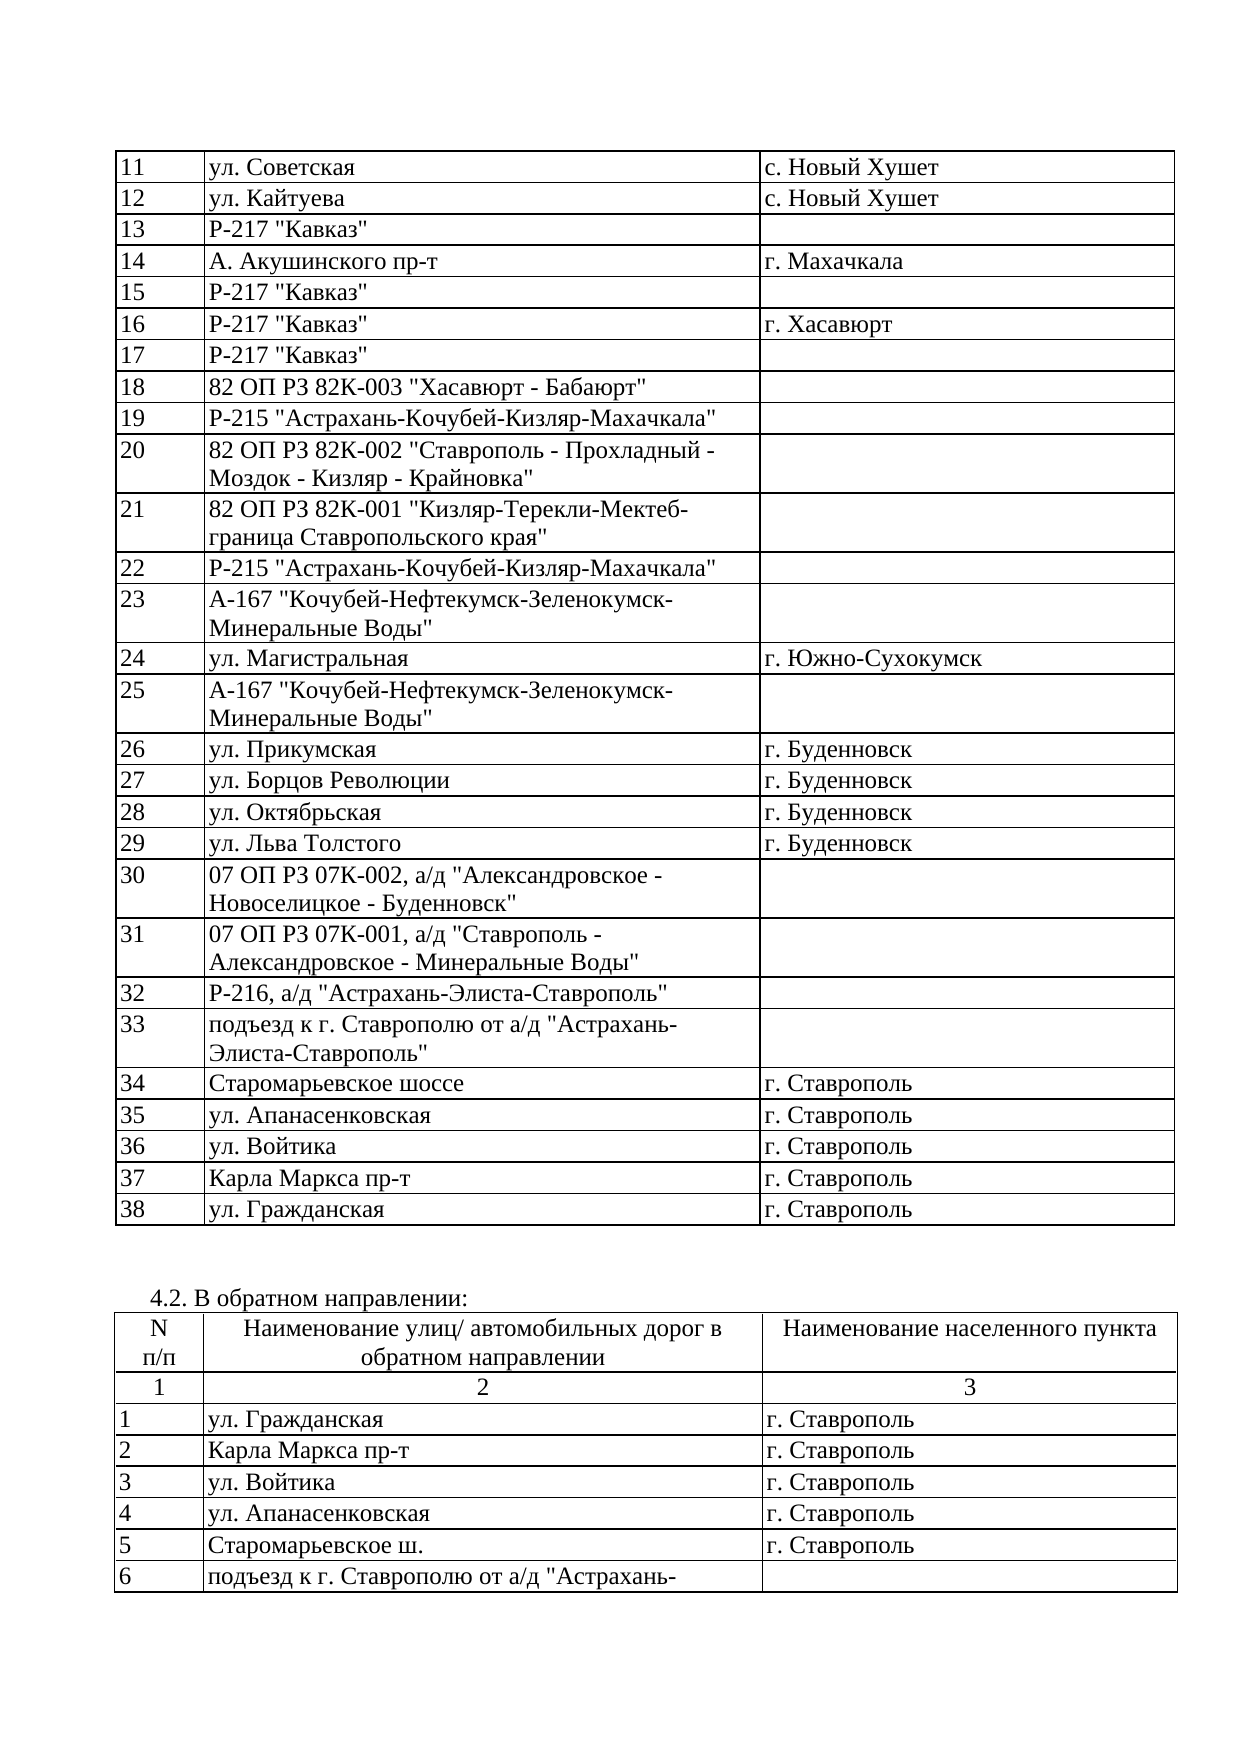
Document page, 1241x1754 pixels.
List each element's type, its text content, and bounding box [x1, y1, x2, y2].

table_cell [761, 277, 1174, 307]
table_cell 07 ОП РЗ 07К-002, а/д "Александровское - Новоселицкое - Буденновск" [205, 860, 759, 917]
table_cell 12 [117, 183, 204, 213]
table_cell 16 [117, 309, 204, 339]
table_cell г. Буденновск [761, 797, 1174, 827]
table_cell г. Ставрополь [761, 1194, 1174, 1224]
table_cell 35 [117, 1100, 204, 1130]
table_cell 25 [117, 675, 204, 732]
table_cell [761, 340, 1174, 370]
table_cell г. Ставрополь [763, 1497, 1177, 1528]
table_cell 29 [117, 828, 204, 858]
table_cell ул. Гражданская [205, 1194, 759, 1224]
table_header Наименование улиц/ автомобильных дорог в обратном направлении [204, 1313, 762, 1371]
table_cell 30 [117, 860, 204, 917]
table_cell 33 [117, 1009, 204, 1067]
table_cell 5 [115, 1529, 203, 1560]
table_cell Карла Маркса пр-т [204, 1436, 762, 1465]
table_cell г. Южно-Сухокумск [761, 643, 1174, 673]
text 4.2. В обратном направлении: [150, 1283, 1090, 1312]
table_cell с. Новый Хушет [761, 152, 1174, 181]
table_cell 36 [117, 1131, 204, 1161]
table_cell 13 [117, 215, 204, 244]
table_header N п/п [115, 1313, 203, 1371]
table_cell А-167 "Кочубей-Нефтекумск-Зеленокумск-Минеральные Воды" [205, 675, 759, 732]
table_cell подъезд к г. Ставрополю от а/д "Астрахань-Элиста-Ставрополь" [205, 1009, 759, 1067]
table_cell г. Буденновск [761, 734, 1174, 764]
table_cell 1 [115, 1404, 203, 1434]
table_cell г. Ставрополь [763, 1528, 1177, 1560]
table_cell 4 [115, 1498, 203, 1528]
table_cell 28 [117, 797, 204, 827]
table_cell ул. Кайтуева [205, 183, 759, 213]
table_cell ул. Льва Толстого [205, 828, 759, 858]
table_cell Р-216, а/д "Астрахань-Элиста-Ставрополь" [205, 978, 759, 1008]
table_cell ул. Апанасенковская [204, 1498, 762, 1528]
table_cell 15 [117, 277, 204, 307]
table_cell 82 ОП РЗ 82К-002 "Ставрополь - Прохладный - Моздок - Кизляр - Крайновка" [205, 435, 759, 492]
table_cell ул. Гражданская [204, 1404, 762, 1434]
table_cell [763, 1560, 1177, 1591]
table_cell ул. Войтика [205, 1131, 759, 1161]
table_cell Р-217 "Кавказ" [205, 340, 759, 370]
table_cell Р-215 "Астрахань-Кочубей-Кизляр-Махачкала" [205, 553, 759, 583]
table_cell Старомарьевское шоссе [205, 1068, 759, 1098]
table_cell с. Новый Хушет [761, 183, 1174, 213]
table_cell Старомарьевское ш. [204, 1530, 762, 1560]
table_cell 07 ОП РЗ 07К-001, а/д "Ставрополь - Александровское - Минеральные Воды" [205, 919, 759, 976]
table_cell 6 [115, 1561, 203, 1591]
table_cell ул. Войтика [204, 1467, 762, 1497]
table_cell А. Акушинского пр-т [205, 246, 759, 276]
table_cell 31 [117, 919, 204, 976]
table_cell [761, 553, 1174, 583]
table_cell [761, 919, 1174, 976]
table_cell 3 [115, 1466, 203, 1497]
table_cell ул. Апанасенковская [205, 1100, 759, 1130]
table_cell Р-217 "Кавказ" [205, 309, 759, 339]
table_cell 20 [117, 435, 204, 492]
table_cell [761, 675, 1174, 732]
table_cell г. Ставрополь [763, 1403, 1177, 1434]
table_cell [761, 978, 1174, 1008]
table_cell 3 [763, 1371, 1177, 1402]
table_cell ул. Советская [205, 152, 759, 181]
table_cell ул. Магистральная [205, 643, 759, 673]
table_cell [204, 1561, 762, 1591]
table_cell ул. Борцов Революции [205, 765, 759, 795]
table_cell г. Хасавюрт [761, 309, 1174, 339]
table_cell 34 [117, 1068, 204, 1098]
table_cell Р-217 "Кавказ" [205, 215, 759, 244]
table_cell г. Буденновск [761, 765, 1174, 795]
table_cell г. Ставрополь [763, 1465, 1177, 1497]
table_cell 2 [115, 1435, 203, 1465]
table_cell ул. Октябрьская [205, 797, 759, 827]
table_cell 82 ОП РЗ 82К-001 "Кизляр-Терекли-Мектеб-граница Ставропольского края" [205, 494, 759, 551]
table_cell [761, 494, 1174, 551]
table_cell г. Ставрополь [761, 1100, 1174, 1130]
table_cell 38 [117, 1194, 204, 1224]
table_cell г. Ставрополь [761, 1131, 1174, 1161]
table_cell Р-217 "Кавказ" [205, 277, 759, 307]
table_cell [761, 1009, 1174, 1067]
table_cell [761, 403, 1174, 433]
table_header Наименование населенного пункта [763, 1313, 1177, 1371]
table_cell 19 [117, 403, 204, 433]
table_cell 2 [204, 1373, 762, 1402]
table_cell 1 [115, 1372, 203, 1402]
table_cell [761, 860, 1174, 917]
table_cell 27 [117, 765, 204, 795]
table_cell 22 [117, 553, 204, 583]
table_cell [761, 215, 1174, 244]
table_cell г. Ставрополь [763, 1434, 1177, 1465]
table_cell 37 [117, 1163, 204, 1193]
table_cell г. Буденновск [761, 828, 1174, 858]
table_cell 14 [117, 246, 204, 276]
table_cell 18 [117, 372, 204, 402]
table_cell [761, 584, 1174, 642]
table_cell Карла Маркса пр-т [205, 1163, 759, 1193]
table_cell 26 [117, 734, 204, 764]
table_cell ул. Прикумская [205, 734, 759, 764]
table_cell Р-215 "Астрахань-Кочубей-Кизляр-Махачкала" [205, 403, 759, 433]
table_cell 82 ОП РЗ 82К-003 "Хасавюрт - Бабаюрт" [205, 372, 759, 402]
table_cell 21 [117, 494, 204, 551]
table_cell г. Ставрополь [761, 1163, 1174, 1193]
table_cell [761, 372, 1174, 402]
table_cell 11 [117, 152, 204, 181]
table_cell 32 [117, 978, 204, 1008]
table_cell 17 [117, 340, 204, 370]
table_cell г. Махачкала [761, 246, 1174, 276]
table_cell [761, 435, 1174, 492]
table_cell А-167 "Кочубей-Нефтекумск-Зеленокумск-Минеральные Воды" [205, 584, 759, 642]
table_cell 23 [117, 584, 204, 642]
table_cell г. Ставрополь [761, 1068, 1174, 1098]
table_cell 24 [117, 643, 204, 673]
